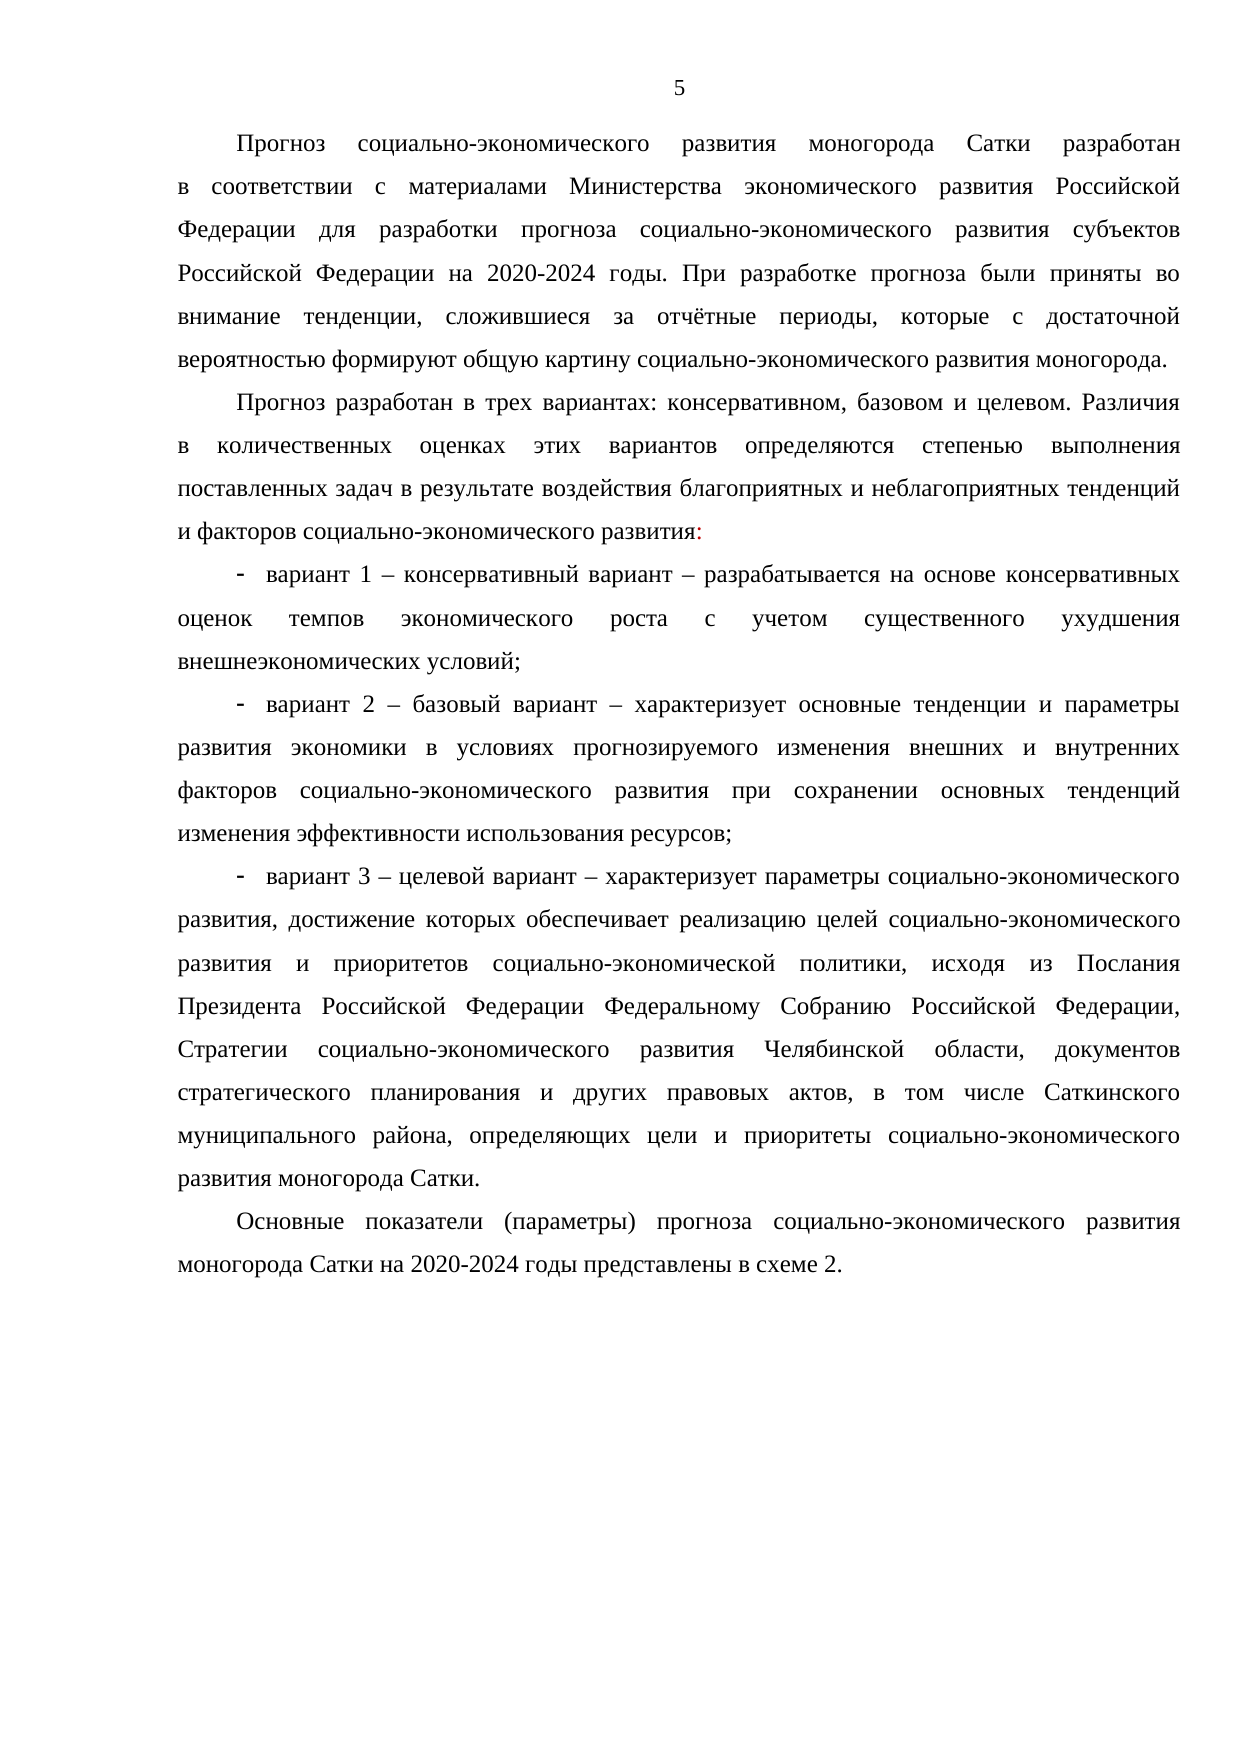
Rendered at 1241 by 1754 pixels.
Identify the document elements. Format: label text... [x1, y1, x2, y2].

list вариант 3 – целевой вариант – характеризует параметры социально-экономического развития, достижение которых обеспечивает реализацию целей социально-экономического развития и приоритетов социально-экономической политики, исходя из Послания Президента Российской Федерации Федеральному Собранию Российской Федерации, Стратегии социально-экономического развития Челябинской области, документов стратегического планирования и других правовых актов, в том числе Саткинского муниципального района, определяющих цели и приоритеты социально-экономического развития моногорода Сатки. [177, 861, 1181, 1192]
text Основные показатели (параметры) прогноза социально-экономического развития моногорода Сатки на 2020-2024 годы представлены в схеме 2. [177, 1206, 1181, 1278]
text Прогноз социально-экономического развития моногорода Сатки разработан в соответствии с материалами Министерства экономического развития Российской Федерации для разработки прогноза социально-экономического развития субъектов Российской Федерации на 2020-2024 годы. При разработке прогноза были приняты во внимание тенденции, сложившиеся за отчётные периоды, которые с достаточной вероятностью формируют общую картину социально-экономического развития моногорода. [177, 128, 1181, 373]
list вариант 2 – базовый вариант – характеризует основные тенденции и параметры развития экономики в условиях прогнозируемого изменения внешних и внутренних факторов социально-экономического развития при сохранении основных тенденций изменения эффективности использования ресурсов; [177, 689, 1181, 847]
text Прогноз разработан в трех вариантах: консервативном, базовом и целевом. Различия в количественных оценках этих вариантов определяются степенью выполнения поставленных задач в результате воздействия благоприятных и неблагоприятных тенденций и факторов социально-экономического развития: [177, 387, 1181, 545]
list вариант 1 – консервативный вариант – разрабатывается на основе консервативных оценок темпов экономического роста с учетом существенного ухудшения внешнеэкономических условий; [177, 559, 1181, 674]
